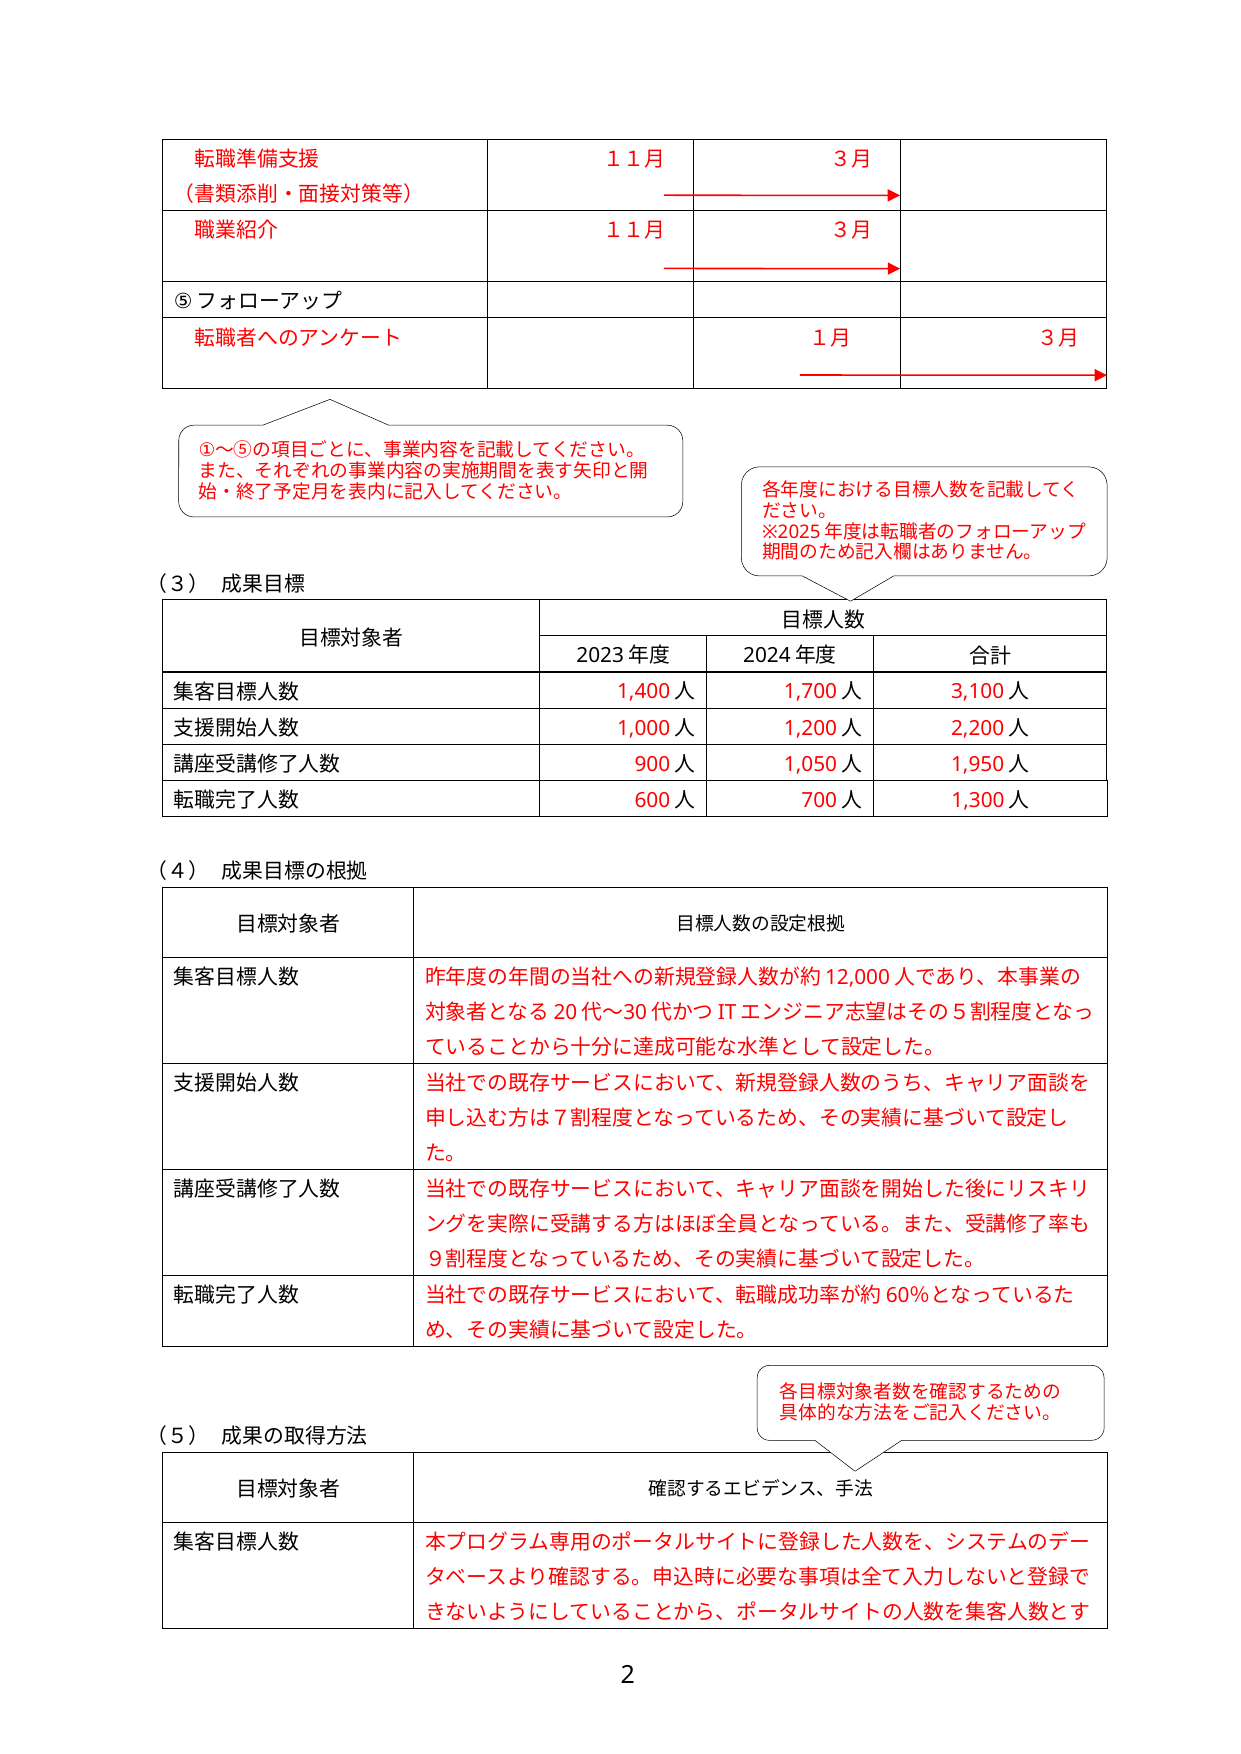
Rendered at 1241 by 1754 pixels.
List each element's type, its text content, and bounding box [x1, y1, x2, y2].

table_cell ３月 [901, 318, 1106, 374]
table_cell [488, 282, 693, 317]
table_cell ３月 [694, 140, 900, 194]
list 成果の取得方法 [147, 1417, 828, 1452]
table_cell 支援開始人数 [163, 1064, 413, 1169]
table_cell 集客目標人数 [163, 673, 539, 707]
table_cell 1,200人 [707, 709, 873, 743]
table_cell [901, 282, 1106, 317]
table_cell [901, 140, 1106, 210]
table_cell 1,300人 [874, 781, 1107, 816]
table_cell 集客目標人数 [163, 958, 413, 1063]
table_cell 転職完了人数 [163, 781, 539, 816]
table_cell ３月 [694, 211, 900, 268]
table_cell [414, 1523, 1107, 1628]
table_cell 講座受講修了人数 [163, 1170, 413, 1275]
table_cell 1,400人 [540, 673, 706, 707]
table_cell ⑤フォローアップ [163, 282, 487, 317]
table_header 目標対象者 [163, 888, 413, 957]
table_cell 1,050人 [707, 745, 873, 779]
table_cell [901, 211, 1106, 281]
table_header 目標対象者 [163, 600, 539, 671]
table_cell ３月 [694, 196, 900, 210]
table_cell 転職完了人数 [163, 1276, 413, 1346]
table_cell 講座受講修了人数 [163, 745, 539, 779]
table_cell [694, 282, 900, 317]
table_cell 600人 [540, 781, 706, 816]
table_cell 1,000人 [540, 709, 706, 743]
table_cell 転職者へのアンケート [163, 318, 487, 388]
table_cell 転職準備支援 （書類添削・面接対策等） [163, 140, 487, 210]
table_header 目標人数 [540, 600, 1106, 635]
table_cell 当社での既存サービスにおいて、キャリア面談を開始した後にリスキリングを実際に受講する方はほぼ全員となっている。また、受講修了率も９割程度となっているため、その実績に基づいて設定した。 [414, 1170, 1107, 1275]
table_header 目標人数の設定根拠 [414, 888, 1107, 957]
list 成果目標 [147, 564, 843, 599]
table_cell 900人 [540, 745, 706, 779]
table_cell [488, 318, 693, 388]
list 成果の取得方法 [887, 1417, 1107, 1452]
table_cell 1,700人 [707, 673, 873, 707]
table_cell 700人 [707, 781, 873, 816]
table_cell 支援開始人数 [163, 709, 539, 743]
table_cell １１月 [488, 140, 693, 210]
table_cell 職業紹介 [163, 211, 487, 281]
table_cell 昨年度の年間の当社への新規登録人数が約12,000人であり、本事業の対象者となる20代～30代かつITエンジニア志望はその５割程度となっていることから十分に達成可能な水準として設定した。 [414, 958, 1107, 1063]
table_header 目標対象者 [163, 1453, 413, 1522]
table_cell １１月 [488, 211, 693, 281]
table_header 確認するエビデンス、手法 [414, 1453, 1107, 1522]
table_cell 2024年度 [707, 636, 873, 671]
list 成果目標の根拠 [147, 852, 1107, 887]
table_cell 2,200人 [874, 709, 1106, 743]
table_cell 当社での既存サービスにおいて、新規登録人数のうち、キャリア面談を申し込む方は７割程度となっているため、その実績に基づいて設定した。 [414, 1064, 1107, 1169]
table_cell 合計 [874, 636, 1106, 671]
list 成果目標 [857, 565, 1107, 599]
table_cell 1,950人 [874, 745, 1106, 779]
table_cell 2023年度 [540, 636, 706, 671]
table_cell 当社での既存サービスにおいて、転職成功率が約60％となっているため、その実績に基づいて設定した。 [414, 1276, 1107, 1346]
table_cell １月 [694, 318, 900, 388]
table_cell 集客目標人数 [163, 1523, 413, 1628]
table_cell 3,100人 [874, 673, 1106, 707]
